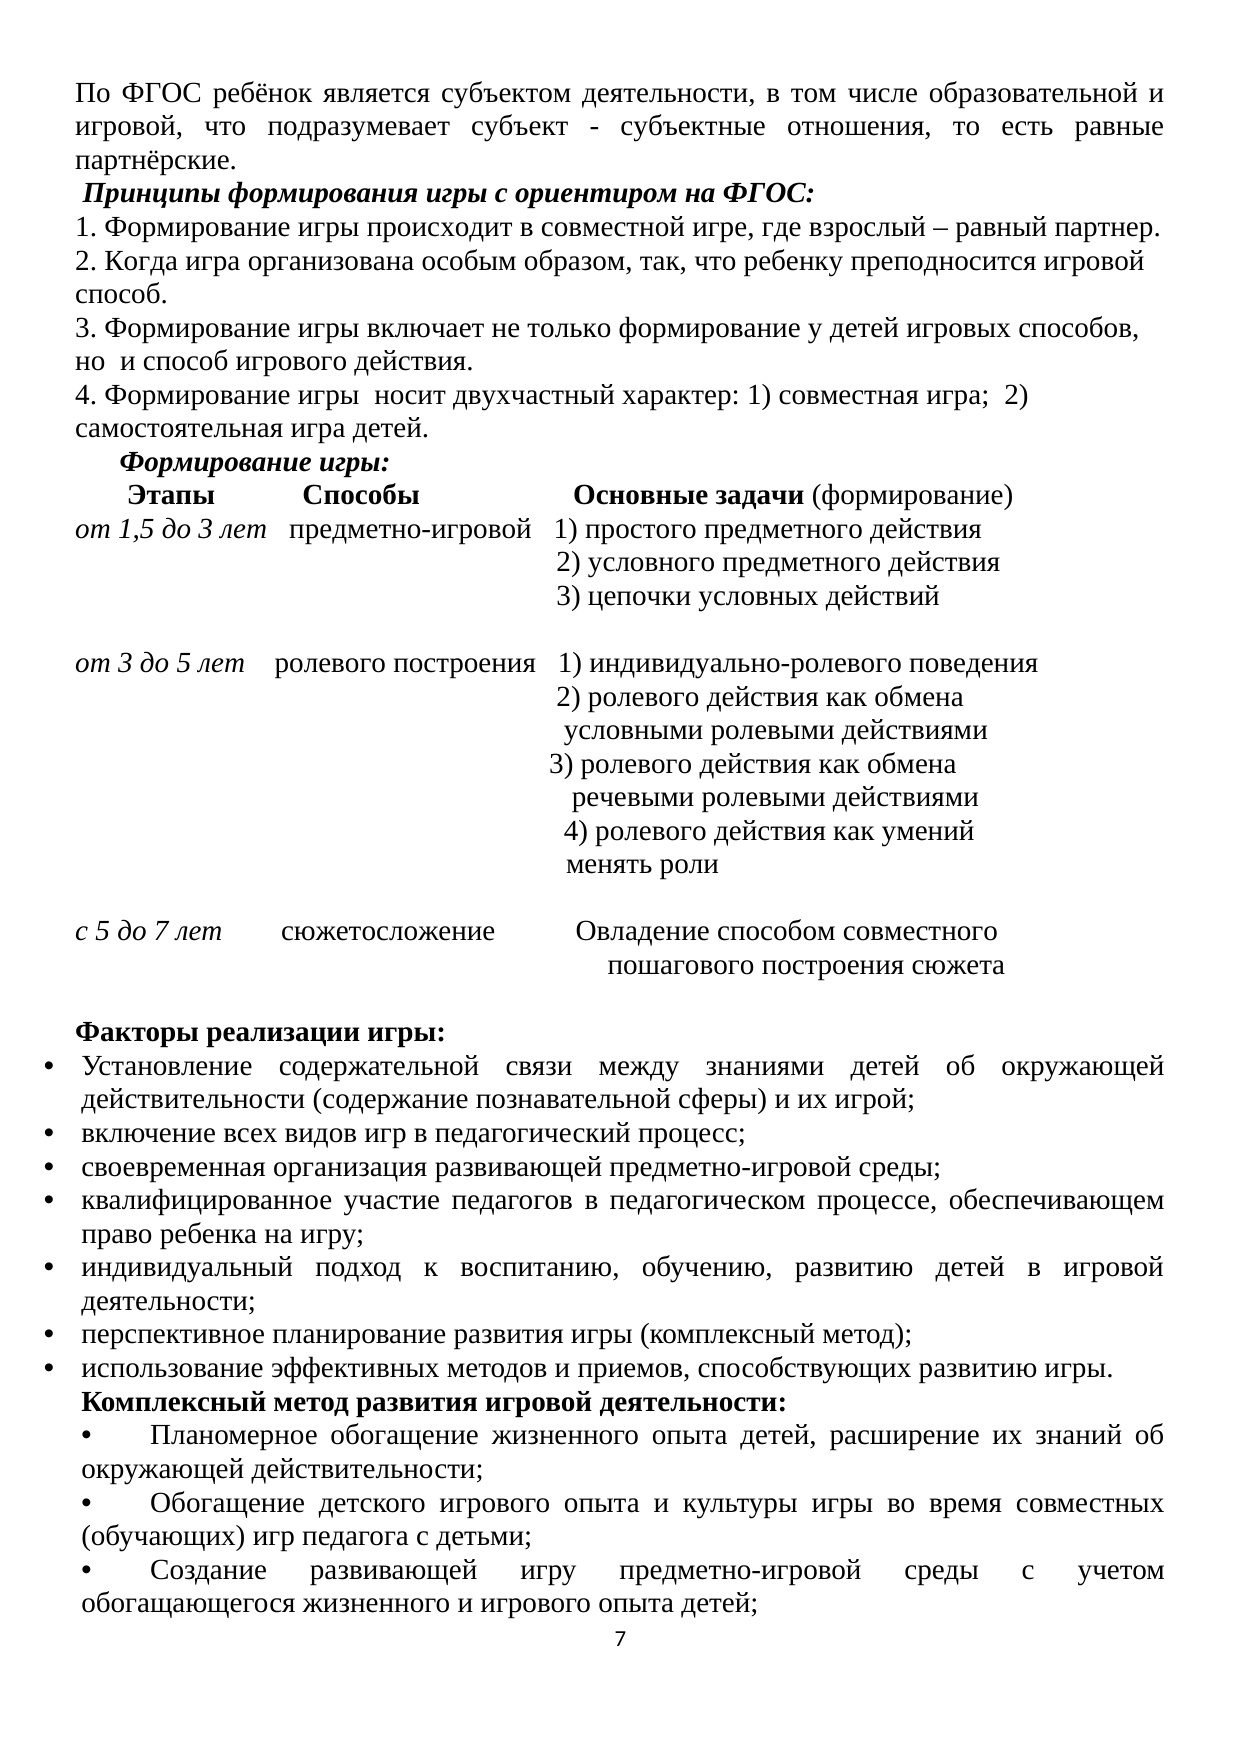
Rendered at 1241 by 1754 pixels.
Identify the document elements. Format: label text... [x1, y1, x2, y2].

text 3) ролевого действия как обмена [75, 746, 1165, 779]
list своевременная организация развивающей предметно-игровой среды; [43, 1148, 1165, 1182]
list Создание развивающей игру предметно-игровой среды с учетом обогащающегося жизненного и игрового опыта детей; [81, 1552, 1165, 1619]
text от 1,5 до 3 лет предметно-игровой 1) простого предметного действия [75, 511, 1165, 544]
list Установление содержательной связи между знаниями детей об окружающей действительности (содержание познавательной сферы) и их игрой; [43, 1048, 1165, 1115]
text от 3 до 5 лет ролевого построения 1) индивидуально-ролевого поведения [75, 645, 1165, 679]
text 1. Формирование игры происходит в совместной игре, где взрослый – равный партнер. [75, 209, 1165, 243]
text Этапы Способы Основные задачи (формирование) [119, 477, 1165, 511]
text 3) цепочки условных действий [75, 578, 1165, 612]
text пошагового построения сюжета [75, 947, 1165, 981]
list включение всех видов игр в педагогический процесс; [43, 1115, 1165, 1148]
text Комплексный метод развития игровой деятельности: [81, 1384, 1165, 1417]
text менять роли [75, 846, 1165, 880]
text 2) условного предметного действия [75, 544, 1165, 578]
text 3. Формирование игры включает не только формирование у детей игровых способов, но и способ игрового действия. [75, 310, 1165, 377]
text По ФГОС ребёнок является субъектом деятельности, в том числе образовательной и игровой, что подразумевает субъект - субъектные отношения, то есть равные партнёрские. [75, 75, 1165, 176]
list Планомерное обогащение жизненного опыта детей, расширение их знаний об окружающей действительности; [81, 1417, 1165, 1484]
text 4. Формирование игры носит двухчастный характер: 1) совместная игра; 2) самостоятельная игра детей. [75, 377, 1165, 444]
text Принципы формирования игры с ориентиром на ФГОС: [75, 176, 1165, 209]
text условными ролевыми действиями [75, 712, 1165, 746]
list квалифицированное участие педагогов в педагогическом процессе, обеспечивающем право ребенка на игру; [43, 1182, 1165, 1249]
text Формирование игры: [119, 444, 1165, 477]
list перспективное планирование развития игры (комплексный метод); [43, 1317, 1165, 1350]
text 2) ролевого действия как обмена [75, 679, 1165, 712]
text 4) ролевого действия как умений [75, 813, 1165, 846]
text с 5 до 7 лет сюжетосложение Овладение способом совместного [75, 913, 1165, 947]
text 2. Когда игра организована особым образом, так, что ребенку преподносится игровой способ. [75, 243, 1165, 310]
list индивидуальный подход к воспитанию, обучению, развитию детей в игровой деятельности; [43, 1249, 1165, 1317]
list использование эффективных методов и приемов, способствующих развитию игры. [43, 1350, 1165, 1384]
text речевыми ролевыми действиями [75, 779, 1165, 813]
text Факторы реализации игры: [75, 1014, 1165, 1048]
list Обогащение детского игрового опыта и культуры игры во время совместных (обучающих) игр педагога с детьми; [81, 1484, 1165, 1552]
